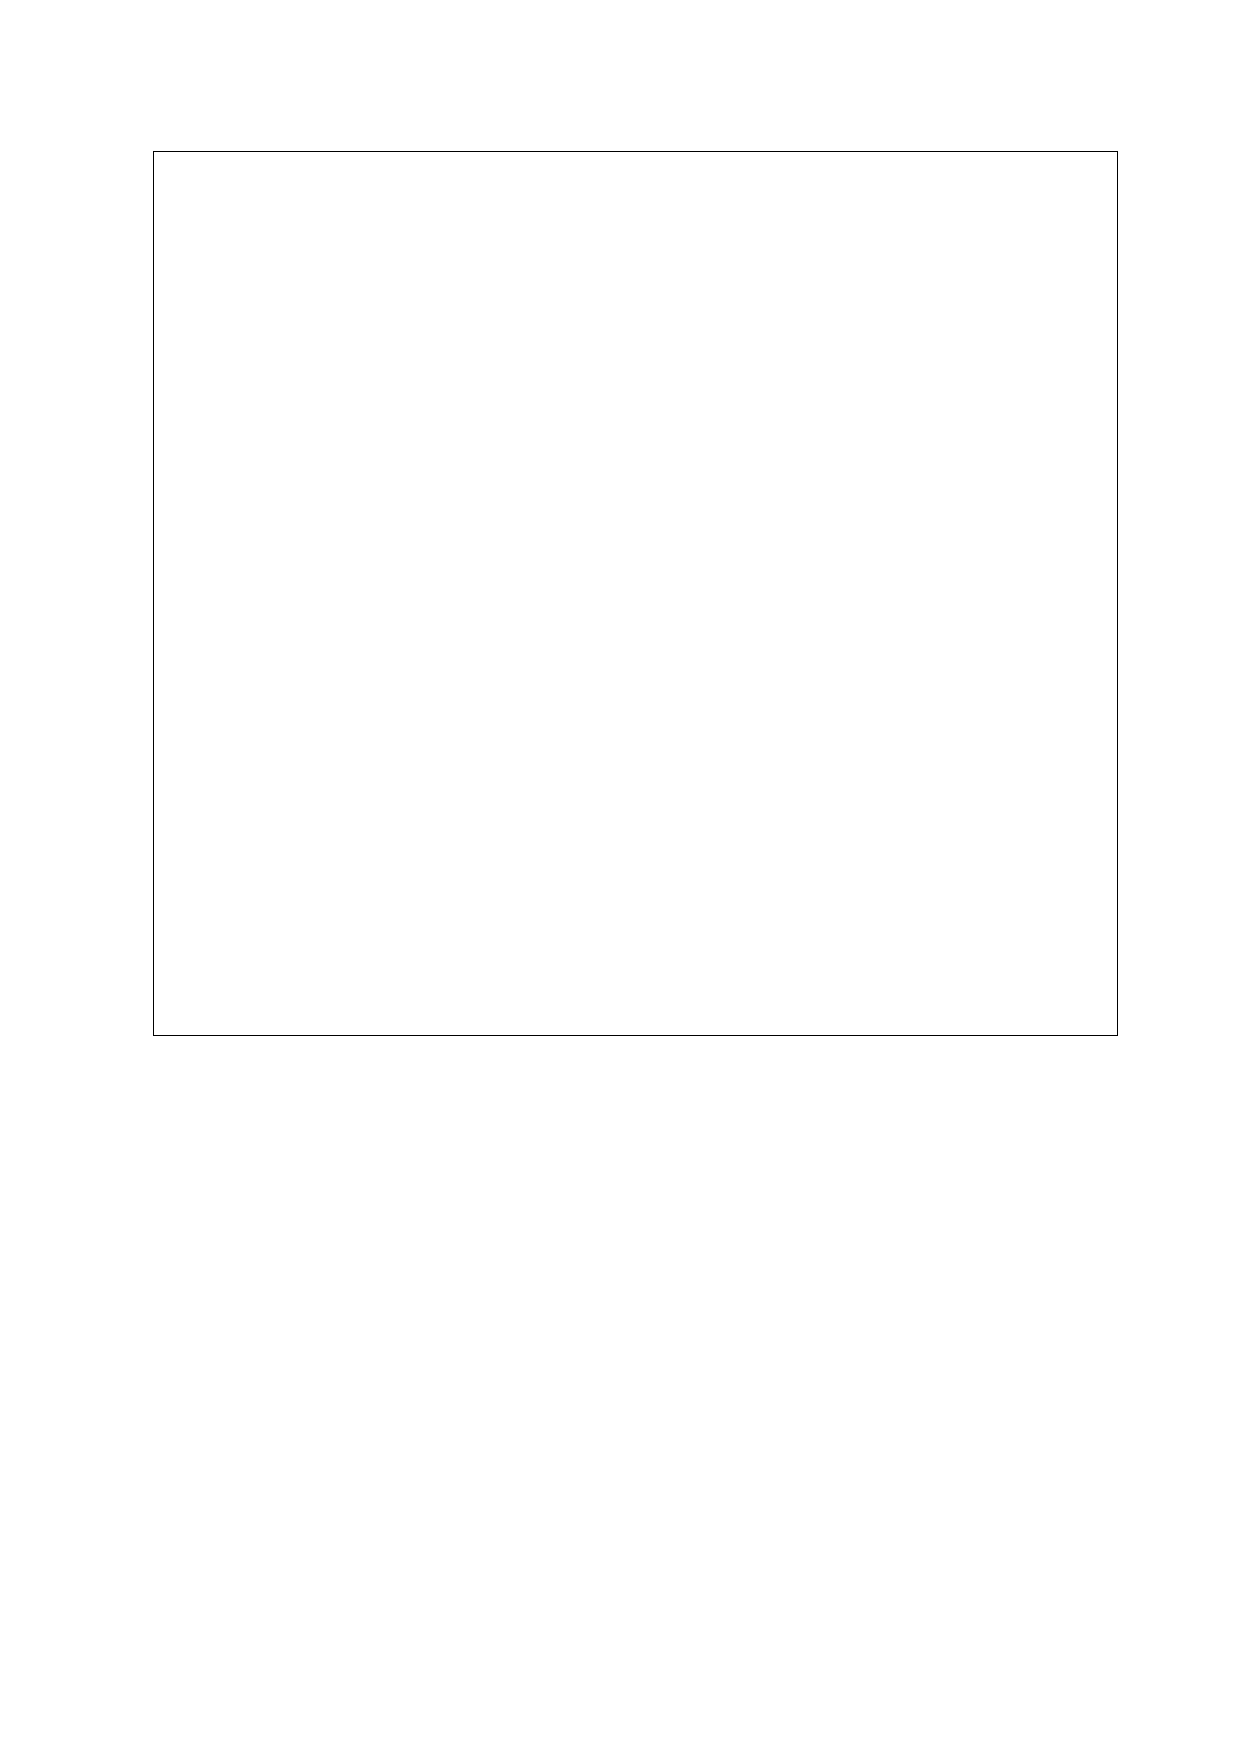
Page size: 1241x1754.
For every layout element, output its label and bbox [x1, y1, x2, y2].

table_header [154, 152, 1117, 1035]
